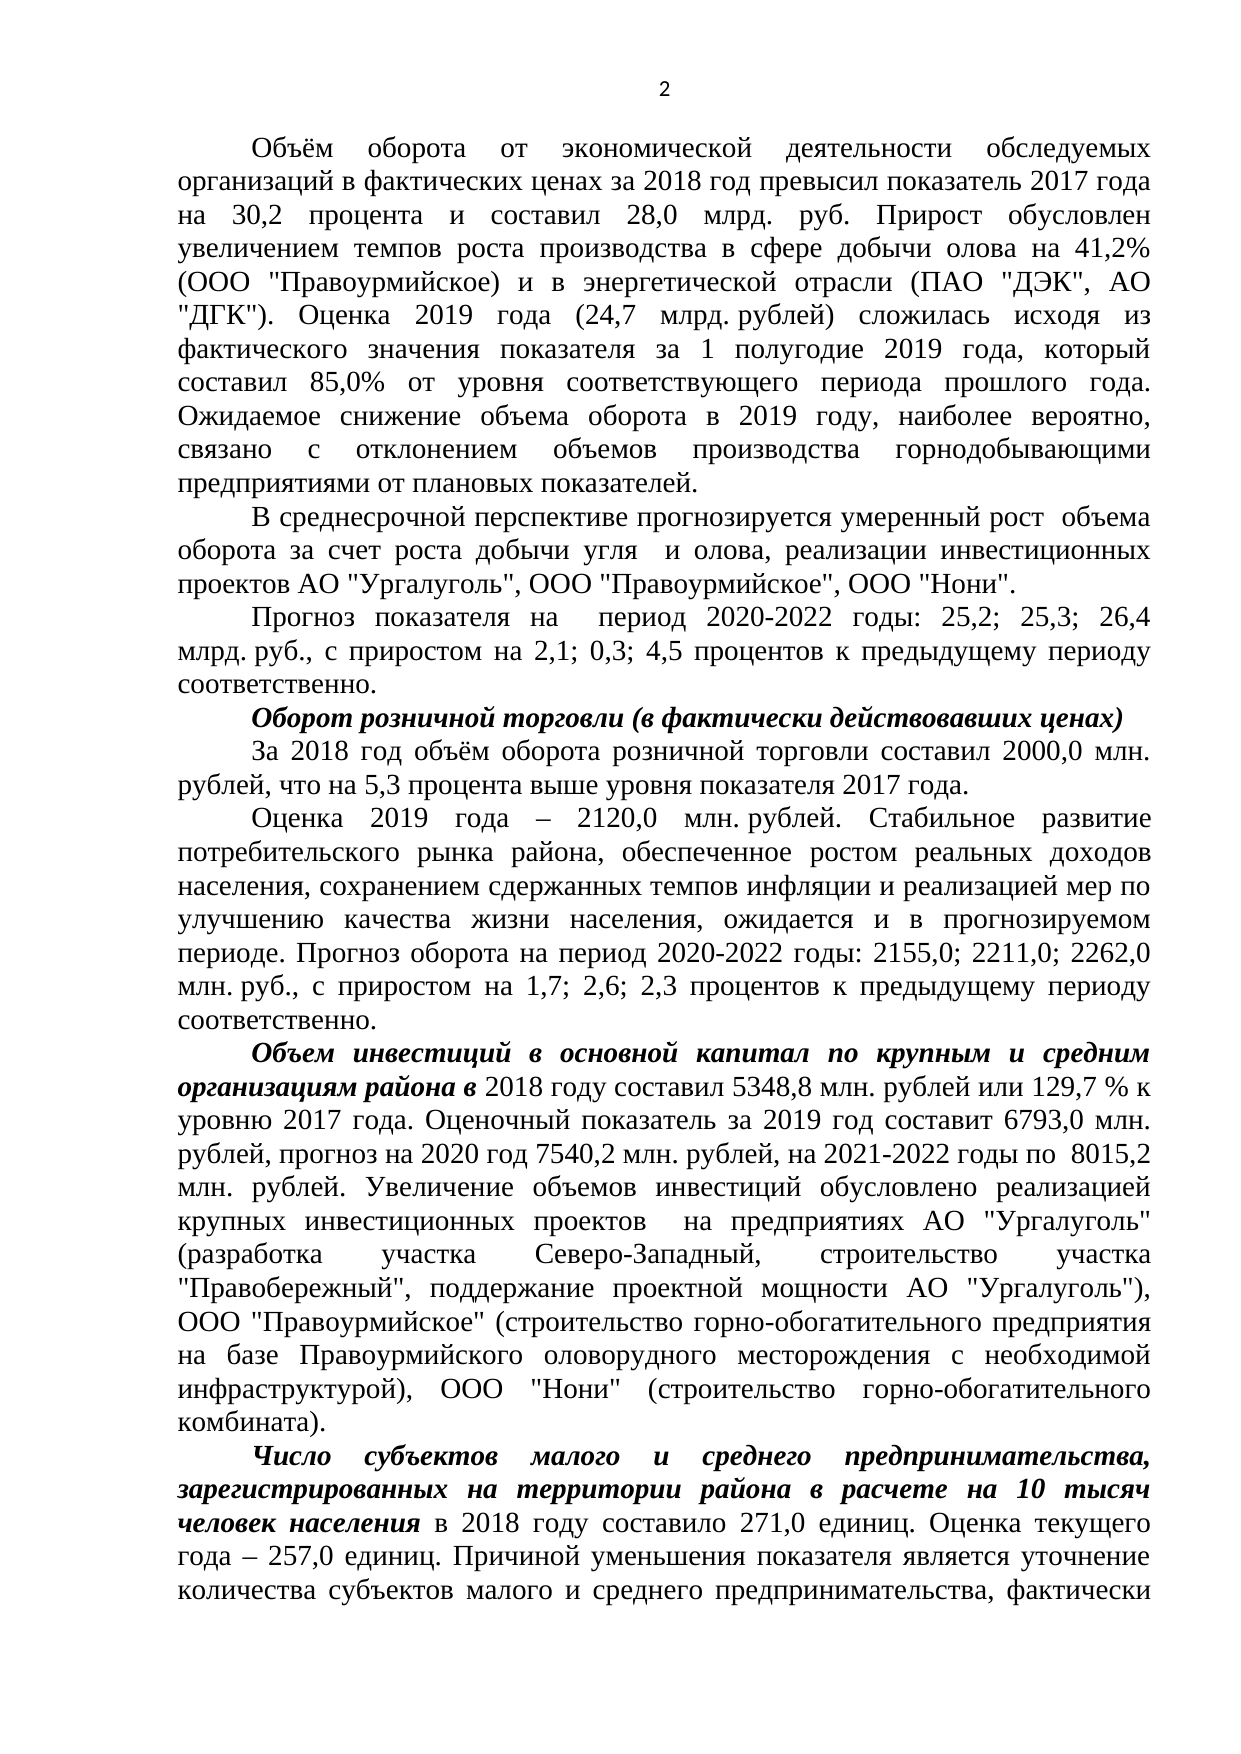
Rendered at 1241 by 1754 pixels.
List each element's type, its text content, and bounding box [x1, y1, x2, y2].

text Объём оборота от экономической деятельности обследуемых организаций в фактических ценах за 2018 год превысил показатель 2017 года на 30,2 процента и составил 28,0 млрд. руб. Прирост обусловлен увеличением темпов роста производства в сфере добычи олова на 41,2% (ООО "Правоурмийское) и в энергетической отрасли (ПАО "ДЭК", АО "ДГК"). Оценка 2019 года (24,7 млрд. рублей) сложилась исходя из фактического значения показателя за 1 полугодие 2019 года, который составил 85,0% от уровня соответствующего периода прошлого года. Ожидаемое снижение объема оборота в 2019 году, наиболее вероятно, связано с отклонением объемов производства горнодобывающими предприятиями от плановых показателей. [177, 130, 1152, 499]
text В среднесрочной перспективе прогнозируется умеренный рост объема оборота за счет роста добычи угля и олова, реализации инвестиционных проектов АО "Ургалуголь", ООО "Правоурмийское", ООО "Нони". [177, 499, 1152, 599]
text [177, 1438, 1152, 1606]
text Объем инвестиций в основной капитал по крупным и средним организациям района в 2018 году составил 5348,8 млн. рублей или 129,7 % к уровню 2017 года. Оценочный показатель за 2019 год составит 6793,0 млн. рублей, прогноз на 2020 год 7540,2 млн. рублей, на 2021-2022 годы по 8015,2 млн. рублей. Увеличение объемов инвестиций обусловлено реализацией крупных инвестиционных проектов на предприятиях АО "Ургалуголь" (разработка участка Северо-Западный, строительство участка "Правобережный", поддержание проектной мощности АО "Ургалуголь"), ООО "Правоурмийское" (строительство горно-обогатительного предприятия на базе Правоурмийского оловорудного месторождения с необходимой инфраструктурой), ООО "Нони" (строительство горно-обогатительного комбината). [177, 1035, 1152, 1438]
text Оценка 2019 года – 2120,0 млн. рублей. Стабильное развитие потребительского рынка района, обеспеченное ростом реальных доходов населения, сохранением сдержанных темпов инфляции и реализацией мер по улучшению качества жизни населения, ожидается и в прогнозируемом периоде. Прогноз оборота на период 2020-2022 годы: 2155,0; 2211,0; 2262,0 млн. руб., с приростом на 1,7; 2,6; 2,3 процентов к предыдущему периоду соответственно. [177, 801, 1152, 1035]
text За 2018 год объём оборота розничной торговли составил 2000,0 млн. рублей, что на 5,3 процента выше уровня показателя 2017 года. [177, 733, 1152, 801]
text Прогноз показателя на период 2020-2022 годы: 25,2; 25,3; 26,4 млрд. руб., с приростом на 2,1; 0,3; 4,5 процентов к предыдущему периоду соответственно. [177, 599, 1152, 700]
text Оборот розничной торговли (в фактически действовавших ценах) [177, 700, 1152, 733]
